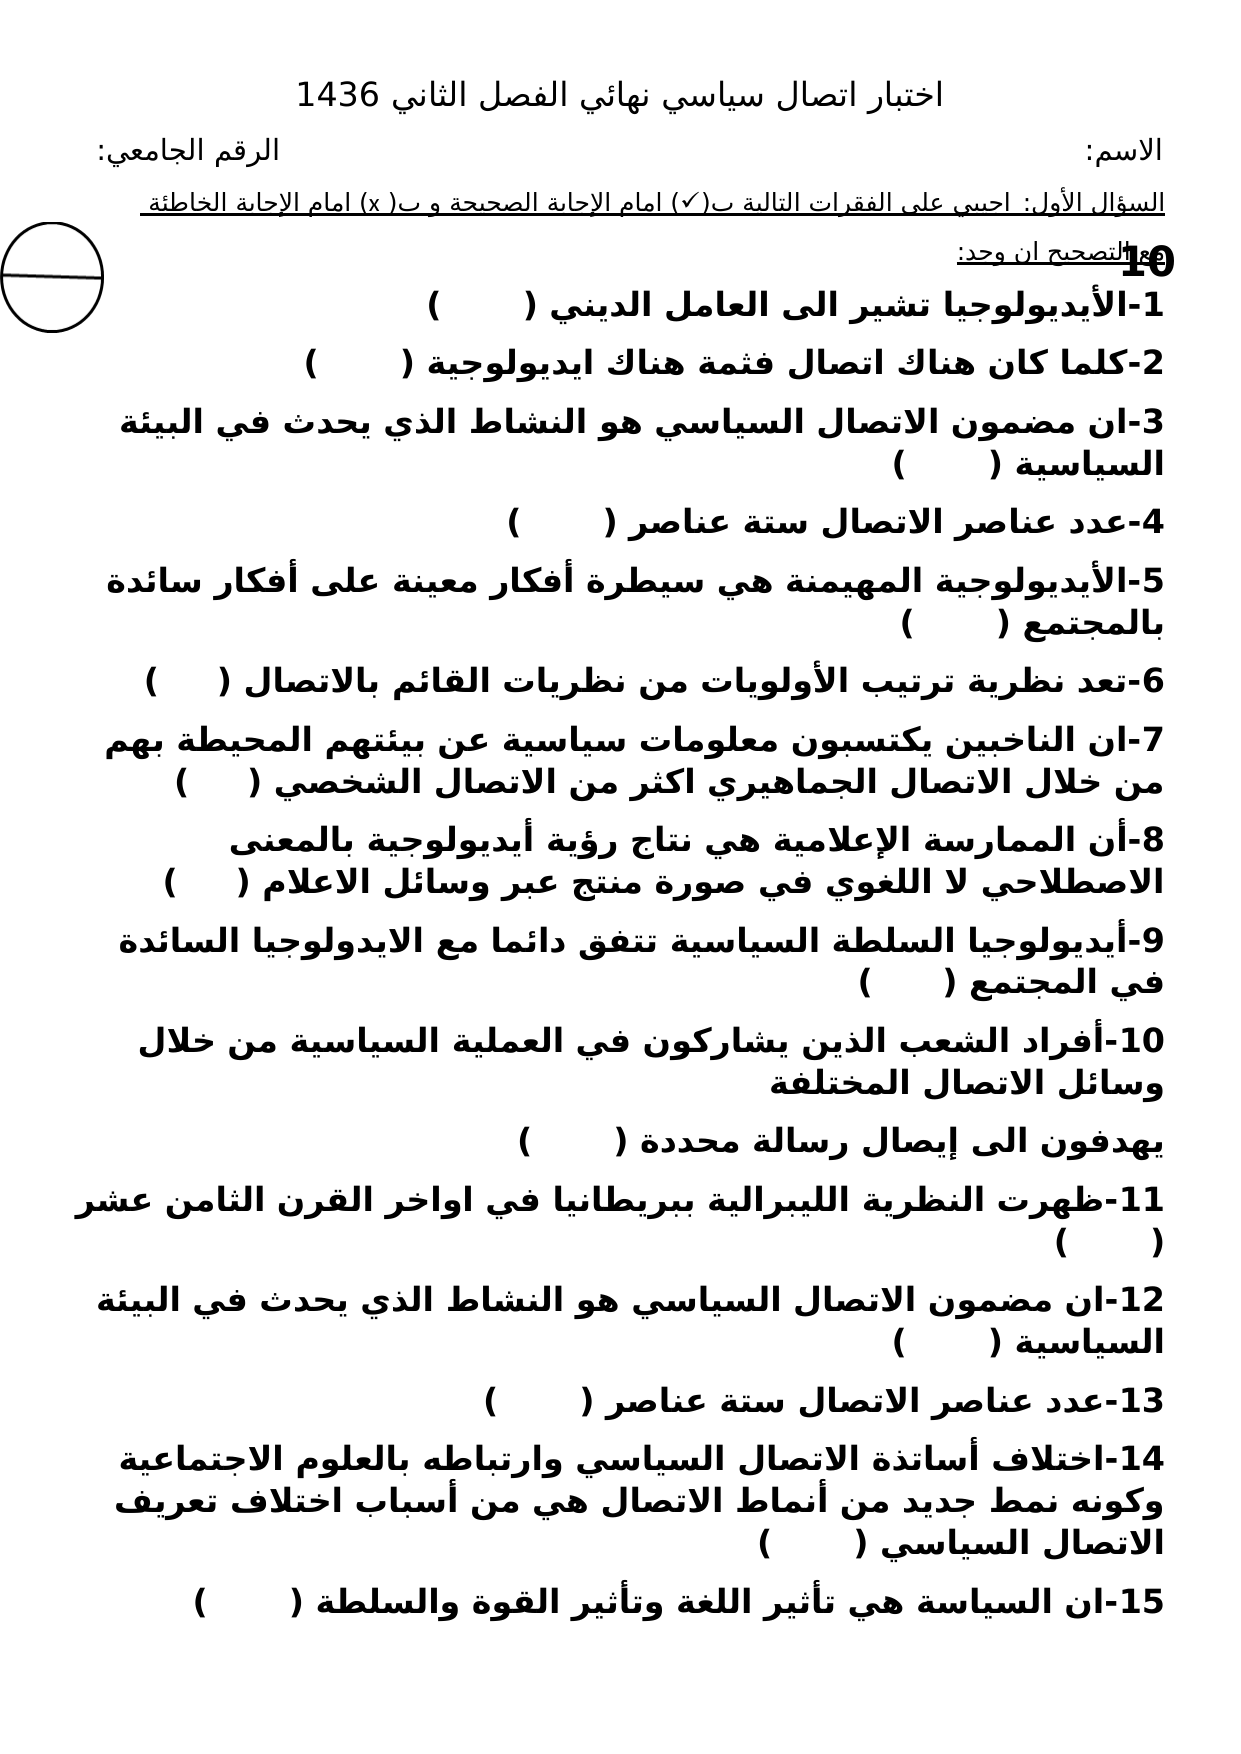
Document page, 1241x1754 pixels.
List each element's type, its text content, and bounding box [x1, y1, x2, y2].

text 9-أيديولوجيا السلطة السياسية تتفق دائما مع الايدولوجيا السائدة في المجتمع ( ) [75, 921, 1165, 1002]
text السؤال الأول: اجيبي على الفقرات التالية ب() امام الإجابة الصحيحة و ب( x) امام الإجابة الخاطئة [75, 187, 1165, 217]
text 13-عدد عناصر الاتصال ستة عناصر ( ) [75, 1381, 1165, 1420]
text 6-تعد نظرية ترتيب الأولويات من نظريات القائم بالاتصال ( ) [75, 662, 1165, 701]
text 2-كلما كان هناك اتصال فثمة هناك ايديولوجية ( ) [75, 344, 1165, 383]
text 1-الأيديولوجيا تشير الى العامل الديني ( ) [104, 285, 1165, 324]
text 12-ان مضمون الاتصال السياسي هو النشاط الذي يحدث في البيئة السياسية ( ) [75, 1281, 1165, 1362]
text 7-ان الناخبين يكتسبون معلومات سياسية عن بيئتهم المحيطة بهم من خلال الاتصال الجماهيري اكثر من الاتصال الشخصي ( ) [75, 720, 1165, 801]
text اختبار اتصال سياسي نهائي الفصل الثاني 1436 [75, 75, 1165, 114]
text 14-اختلاف أساتذة الاتصال السياسي وارتباطه بالعلوم الاجتماعية وكونه نمط جديد من أنماط الاتصال هي من أسباب اختلاف تعريف الاتصال السياسي ( ) [75, 1440, 1165, 1562]
text 3-ان مضمون الاتصال السياسي هو النشاط الذي يحدث في البيئة السياسية ( ) [75, 402, 1165, 483]
text 10-أفراد الشعب الذين يشاركون في العملية السياسية من خلال وسائل الاتصال المختلفة [75, 1021, 1165, 1102]
text مع التصحيح ان وجد: [104, 237, 1165, 266]
text 4-عدد عناصر الاتصال ستة عناصر ( ) [75, 503, 1165, 542]
text 5-الأيديولوجية المهيمنة هي سيطرة أفكار معينة على أفكار سائدة بالمجتمع ( ) [75, 561, 1165, 642]
text 15-ان السياسة هي تأثير اللغة وتأثير القوة والسلطة ( ) [75, 1582, 1165, 1621]
text 8-أن الممارسة الإعلامية هي نتاج رؤية أيديولوجية بالمعنى الاصطلاحي لا اللغوي في صورة منتج عبر وسائل الاعلام ( ) [75, 821, 1165, 901]
text الاسم: الرقم الجامعي: [75, 133, 1165, 167]
text 11-ظهرت النظرية الليبرالية ببريطانيا في اواخر القرن الثامن عشر ( ) [75, 1180, 1165, 1261]
picture [0, 222, 104, 333]
text يهدفون الى إيصال رسالة محددة ( ) [75, 1122, 1165, 1161]
